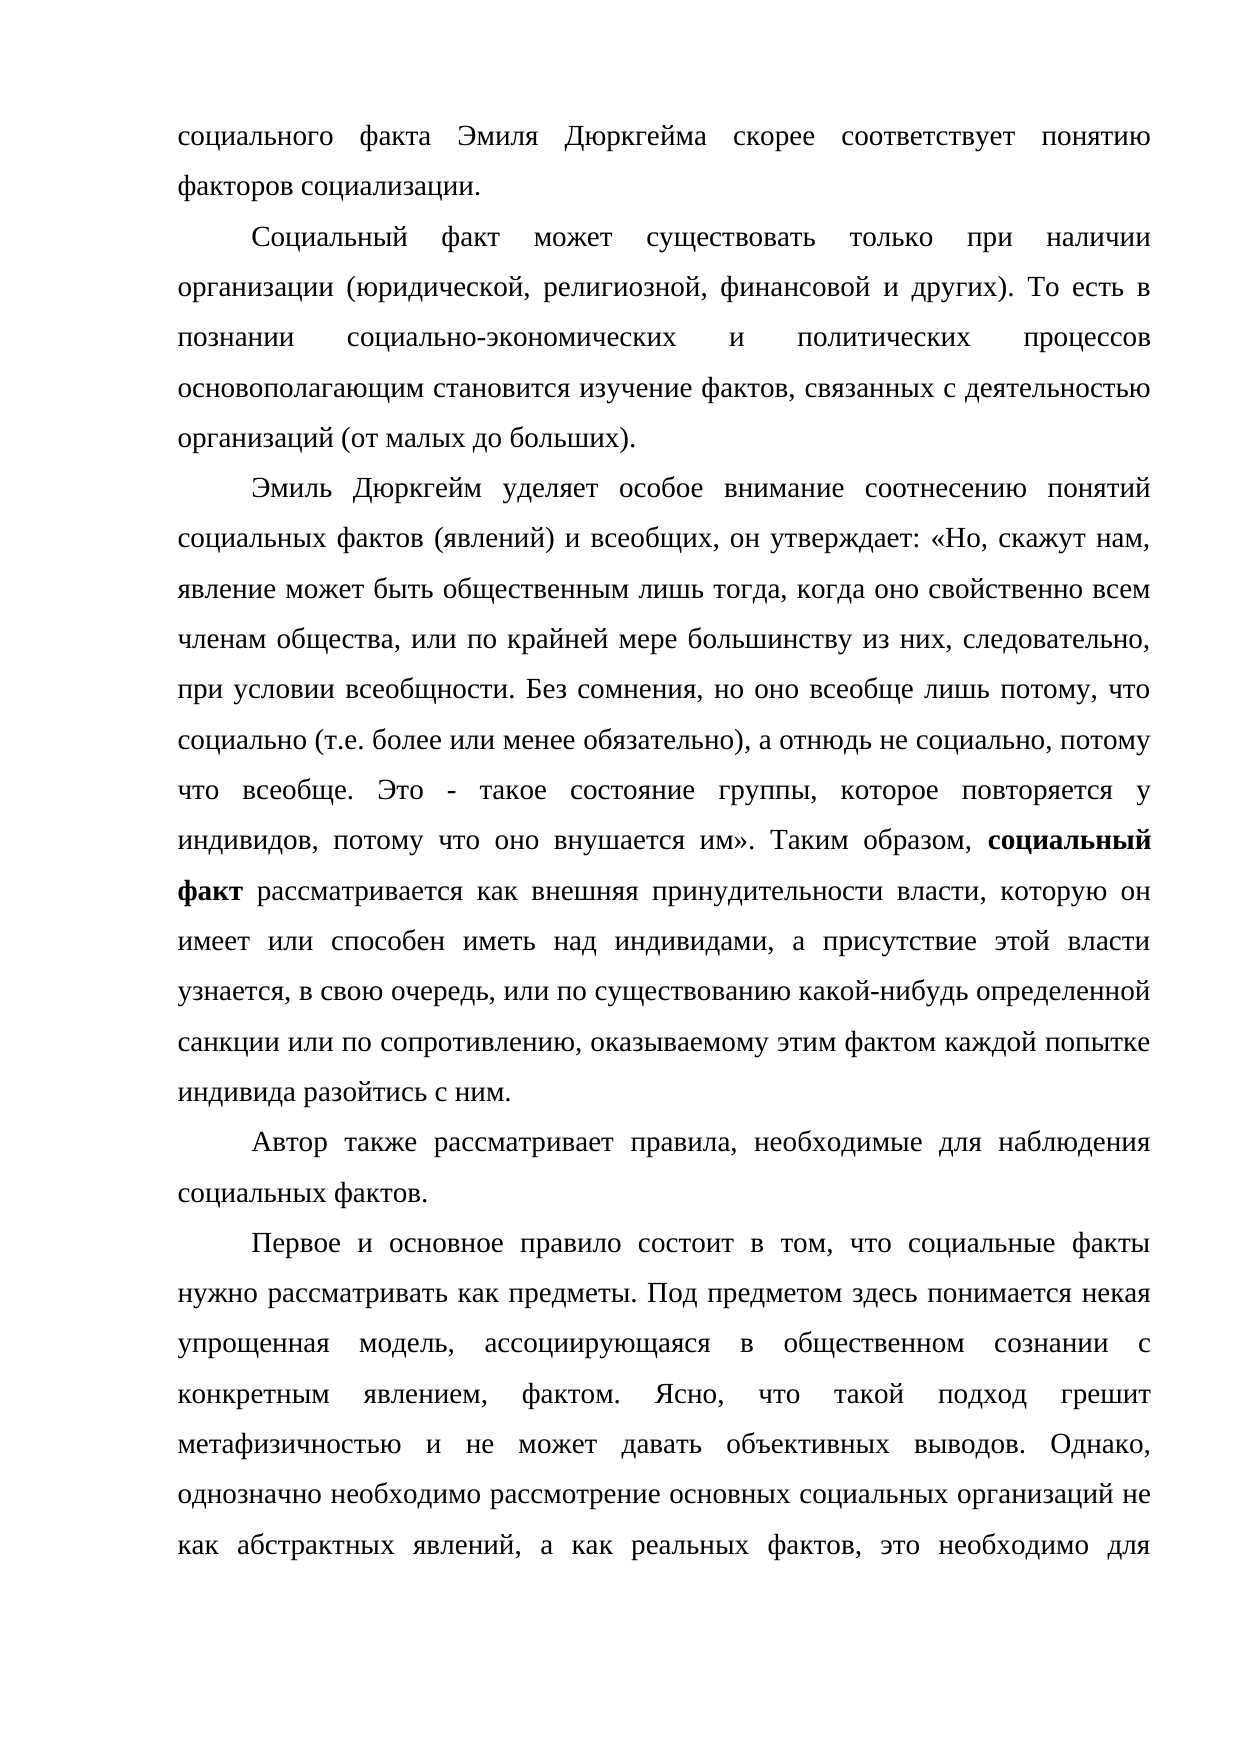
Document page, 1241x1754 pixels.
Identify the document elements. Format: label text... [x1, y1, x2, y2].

text Автор также рассматривает правила, необходимые для наблюдения социальных фактов. [177, 1124, 1152, 1208]
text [177, 1225, 1152, 1560]
text Эмиль Дюркгейм уделяет особое внимание соотнесению понятий социальных фактов (явлений) и всеобщих, он утверждает: «Но, скажут нам, явление может быть общественным лишь тогда, когда оно свойственно всем членам общества, или по крайней мере большинству из них, следовательно, при условии всеобщности. Без сомнения, но оно всеобще лишь потому, что социально (т.е. более или менее обязательно), а отнюдь не социально, потому что всеобще. Это - такое состояние группы, которое повторяется у индивидов, потому что оно внушается им». Таким образом, социальный факт рассматривается как внешняя принудительности власти, которую он имеет или способен иметь над индивидами, а присутствие этой власти узнается, в свою очередь, или по существованию какой-нибудь определенной санкции или по сопротивлению, оказываемому этим фактом каждой попытке индивида разойтись с ним. [177, 470, 1152, 1108]
text Социальный факт может существовать только при наличии организации (юридической, религиозной, финансовой и других). То есть в познании социально-экономических и политических процессов основополагающим становится изучение фактов, связанных с деятельностью организаций (от малых до больших). [177, 219, 1152, 453]
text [177, 118, 1152, 202]
